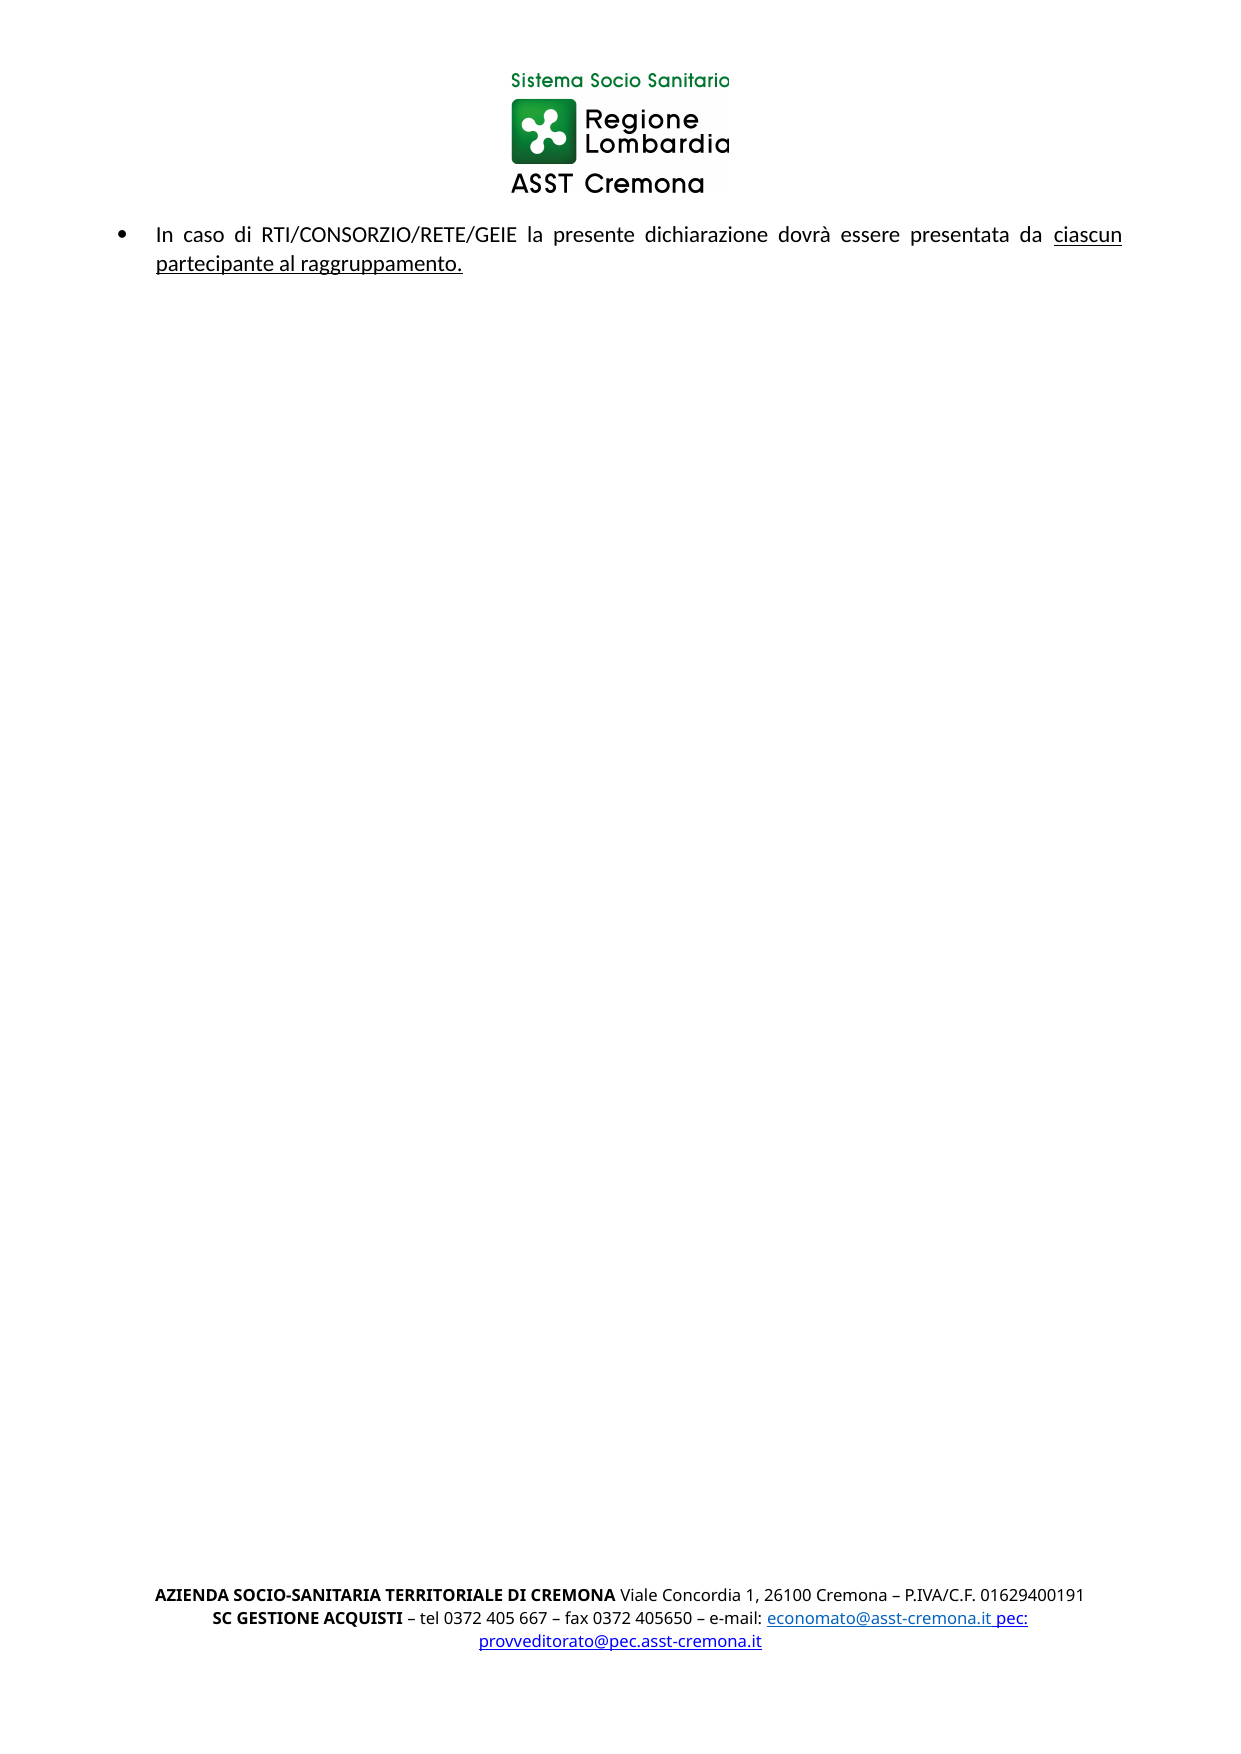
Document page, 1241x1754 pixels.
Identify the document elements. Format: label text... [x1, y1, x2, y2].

list In caso di RTI/CONSORZIO/RETE/GEIE la presente dichiarazione dovrà essere presentata da ciascun partecipante al raggruppamento. [118, 221, 1122, 277]
picture [511, 73, 729, 193]
